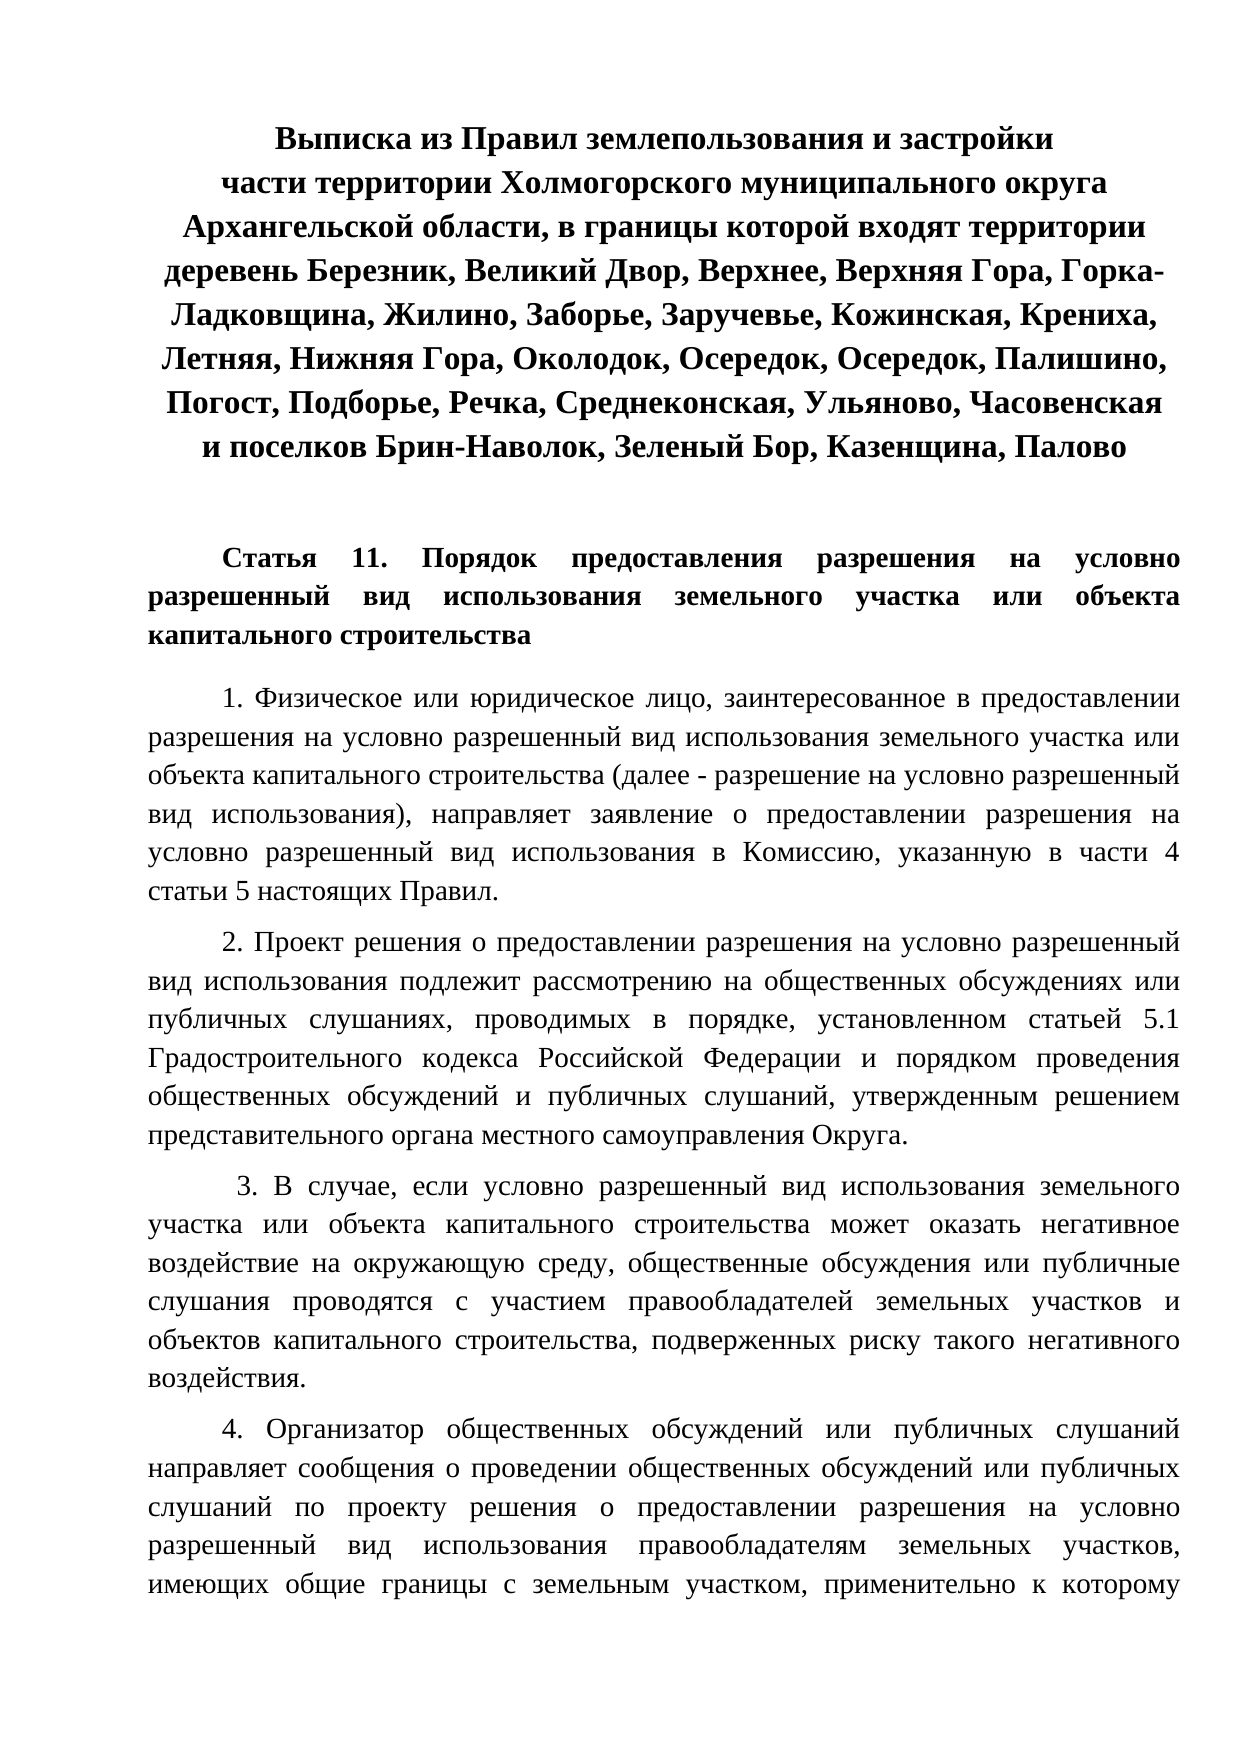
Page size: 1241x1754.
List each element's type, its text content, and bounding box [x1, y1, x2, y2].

text и поселков Брин-Наволок, Зеленый Бор, Казенщина, Палово [148, 427, 1181, 465]
text части территории Холмогорского муниципального округа Архангельской области, в границы которой входят территории деревень Березник, Великий Двор, Верхнее, Верхняя Гора, Горка-Ладковщина, Жилино, Заборье, Заручевье, Кожинская, Крениха, Летняя, Нижняя Гора, Околодок, Осередок, Осередок, Палишино, Погост, Подборье, Речка, Среднеконская, Ульяново, Часовенская [148, 162, 1181, 421]
text 3. В случае, если условно разрешенный вид использования земельного участка или объекта капитального строительства может оказать негативное воздействие на окружающую среду, общественные обсуждения или публичные слушания проводятся с участием правообладателей земельных участков и объектов капитального строительства, подверженных риску такого негативного воздействия. [148, 1168, 1181, 1394]
text 1. Физическое или юридическое лицо, заинтересованное в предоставлении разрешения на условно разрешенный вид использования земельного участка или объекта капитального строительства (далее - разрешение на условно разрешенный вид использования), направляет заявление о предоставлении разрешения на условно разрешенный вид использования в Комиссию, указанную в части 4 статьи 5 настоящих Правил. [148, 680, 1181, 907]
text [148, 1412, 1181, 1599]
text Выписка из Правил землепользования и застройки [148, 118, 1181, 156]
list Статья 11. Порядок предоставления разрешения на условно разрешенный вид использования земельного участка или объекта капитального строительства [148, 540, 1181, 650]
text 2. Проект решения о предоставлении разрешения на условно разрешенный вид использования подлежит рассмотрению на общественных обсуждениях или публичных слушаниях, проводимых в порядке, установленном статьей 5.1 Градостроительного кодекса Российской Федерации и порядком проведения общественных обсуждений и публичных слушаний, утвержденным решением представительного органа местного самоуправления Округа. [148, 924, 1181, 1150]
